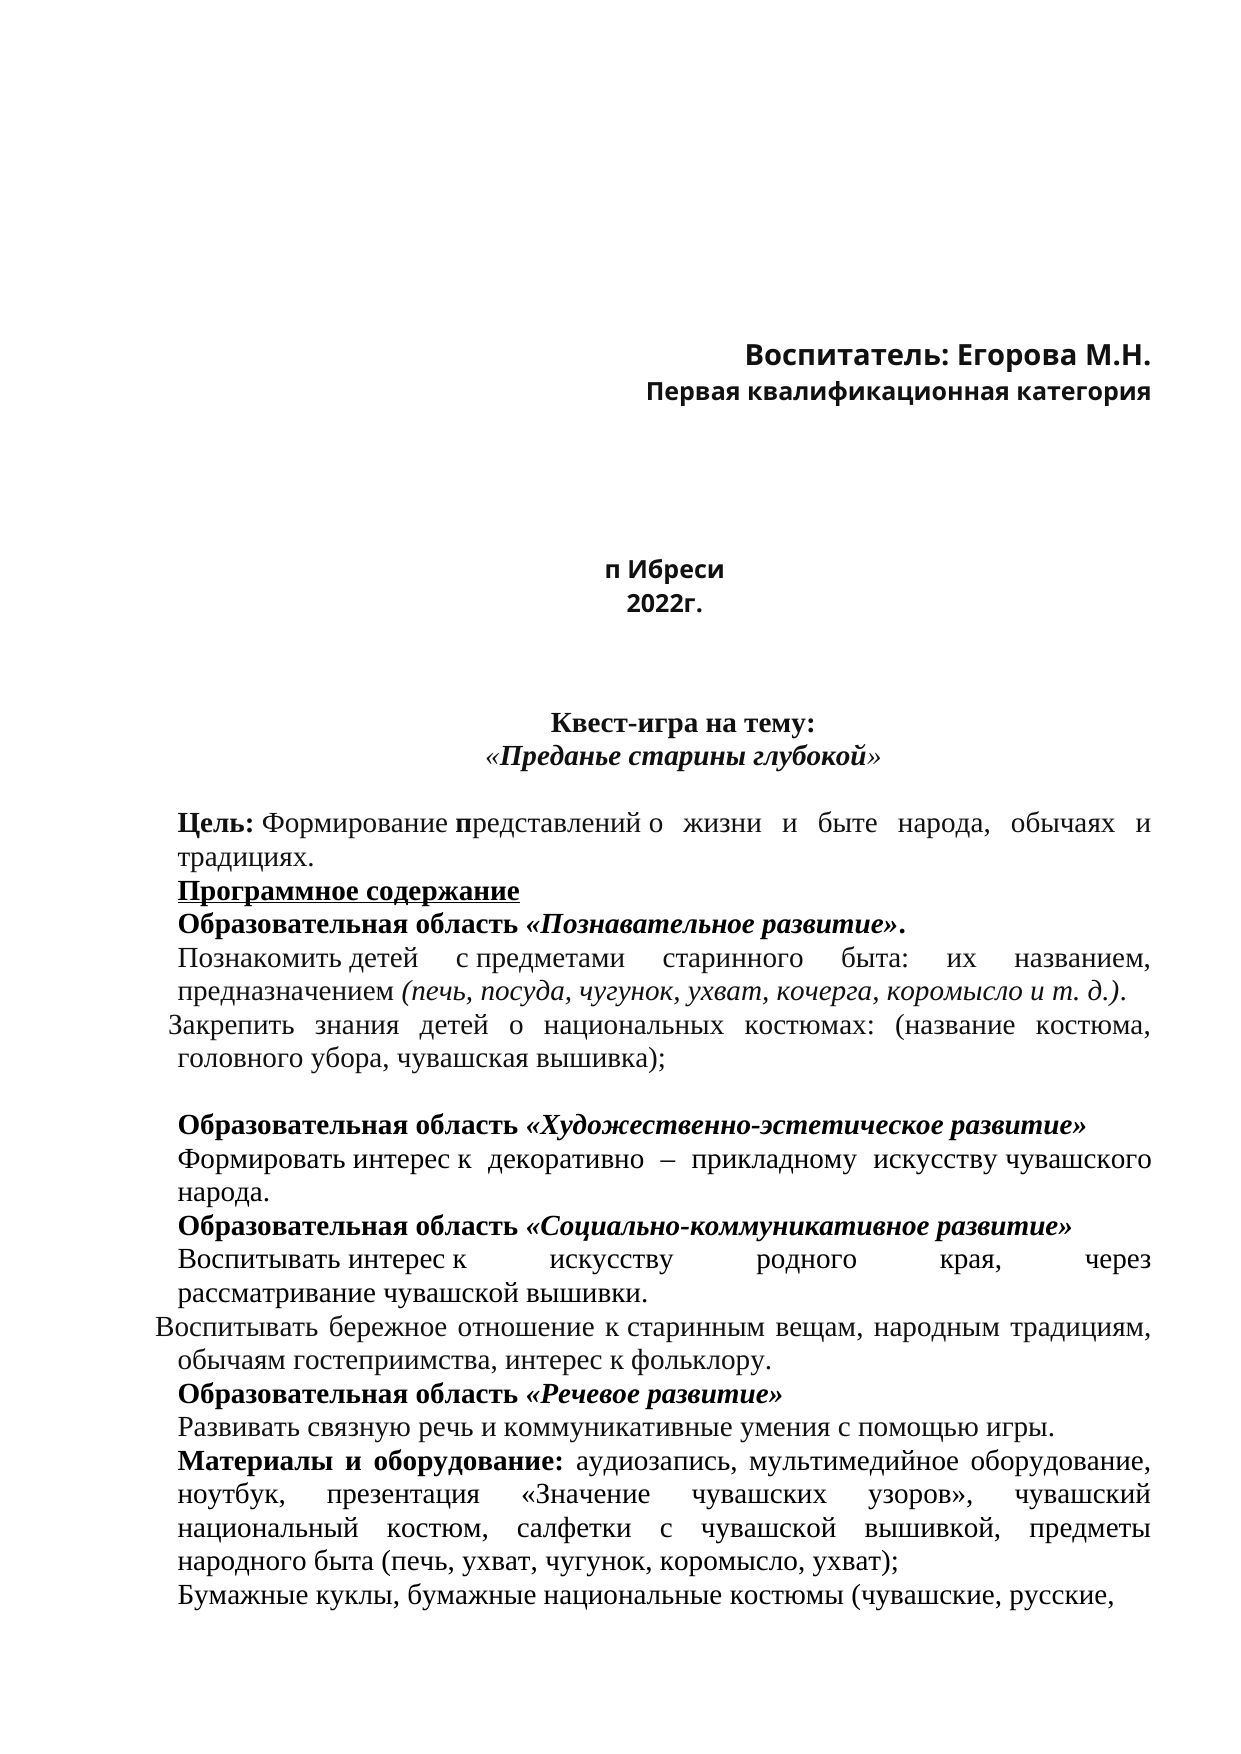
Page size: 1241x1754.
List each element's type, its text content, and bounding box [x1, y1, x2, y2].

text Развивать связную речь и коммуникативные умения с помощью игры. [177, 1409, 1152, 1443]
text Цель: Формирование представлений о жизни и быте народа, обычаях и традициях. [177, 806, 1152, 873]
text Воспитывать бережное отношение к старинным вещам, народным традициям, обычаям гостеприимства, интерес к фольклору. [148, 1309, 1152, 1376]
text Закрепить знания детей о национальных костюмах: (название костюма, головного убора, чувашская вышивка); [148, 1007, 1152, 1074]
list Познакомить детей с предметами старинного быта: их названием, предназначением (печь, посуда, чугунок, ухват, кочерга, коромысло и т. д.). [177, 940, 1152, 1007]
text Материалы и оборудование: аудиозапись, мультимедийное оборудование, ноутбук, презентация «Значение чувашских узоров», чувашский национальный костюм, салфетки с чувашской вышивкой, предметы народного быта (печь, ухват, чугунок, коромысло, ухват); [177, 1443, 1152, 1577]
text Первая квалификационная категория [177, 373, 1152, 407]
text п Ибреси [177, 551, 1152, 585]
text Воспитатель: Егорова М.Н. [177, 334, 1152, 373]
text Образовательная область «Речевое развитие» [177, 1376, 1152, 1409]
text Образовательная область «Социально-коммуникативное развитие» [177, 1208, 1152, 1242]
text Воспитывать интерес к искусству родного края, через рассматривание чувашской вышивки. [177, 1242, 1152, 1309]
text Образовательная область «Художественно-эстетическое развитие» [177, 1107, 1152, 1141]
text Квест-игра на тему: [177, 705, 1152, 738]
text Программное содержание [177, 873, 1152, 906]
text Бумажные куклы, бумажные национальные костюмы (чувашские, русские, [177, 1577, 1152, 1611]
text Формировать интерес к декоративно – прикладному искусству чувашского народа. [177, 1141, 1152, 1208]
text Образовательная область «Познавательное развитие». [177, 906, 1152, 940]
text 2022г. [177, 585, 1152, 619]
text «Преданье старины глубокой» [177, 738, 1152, 772]
